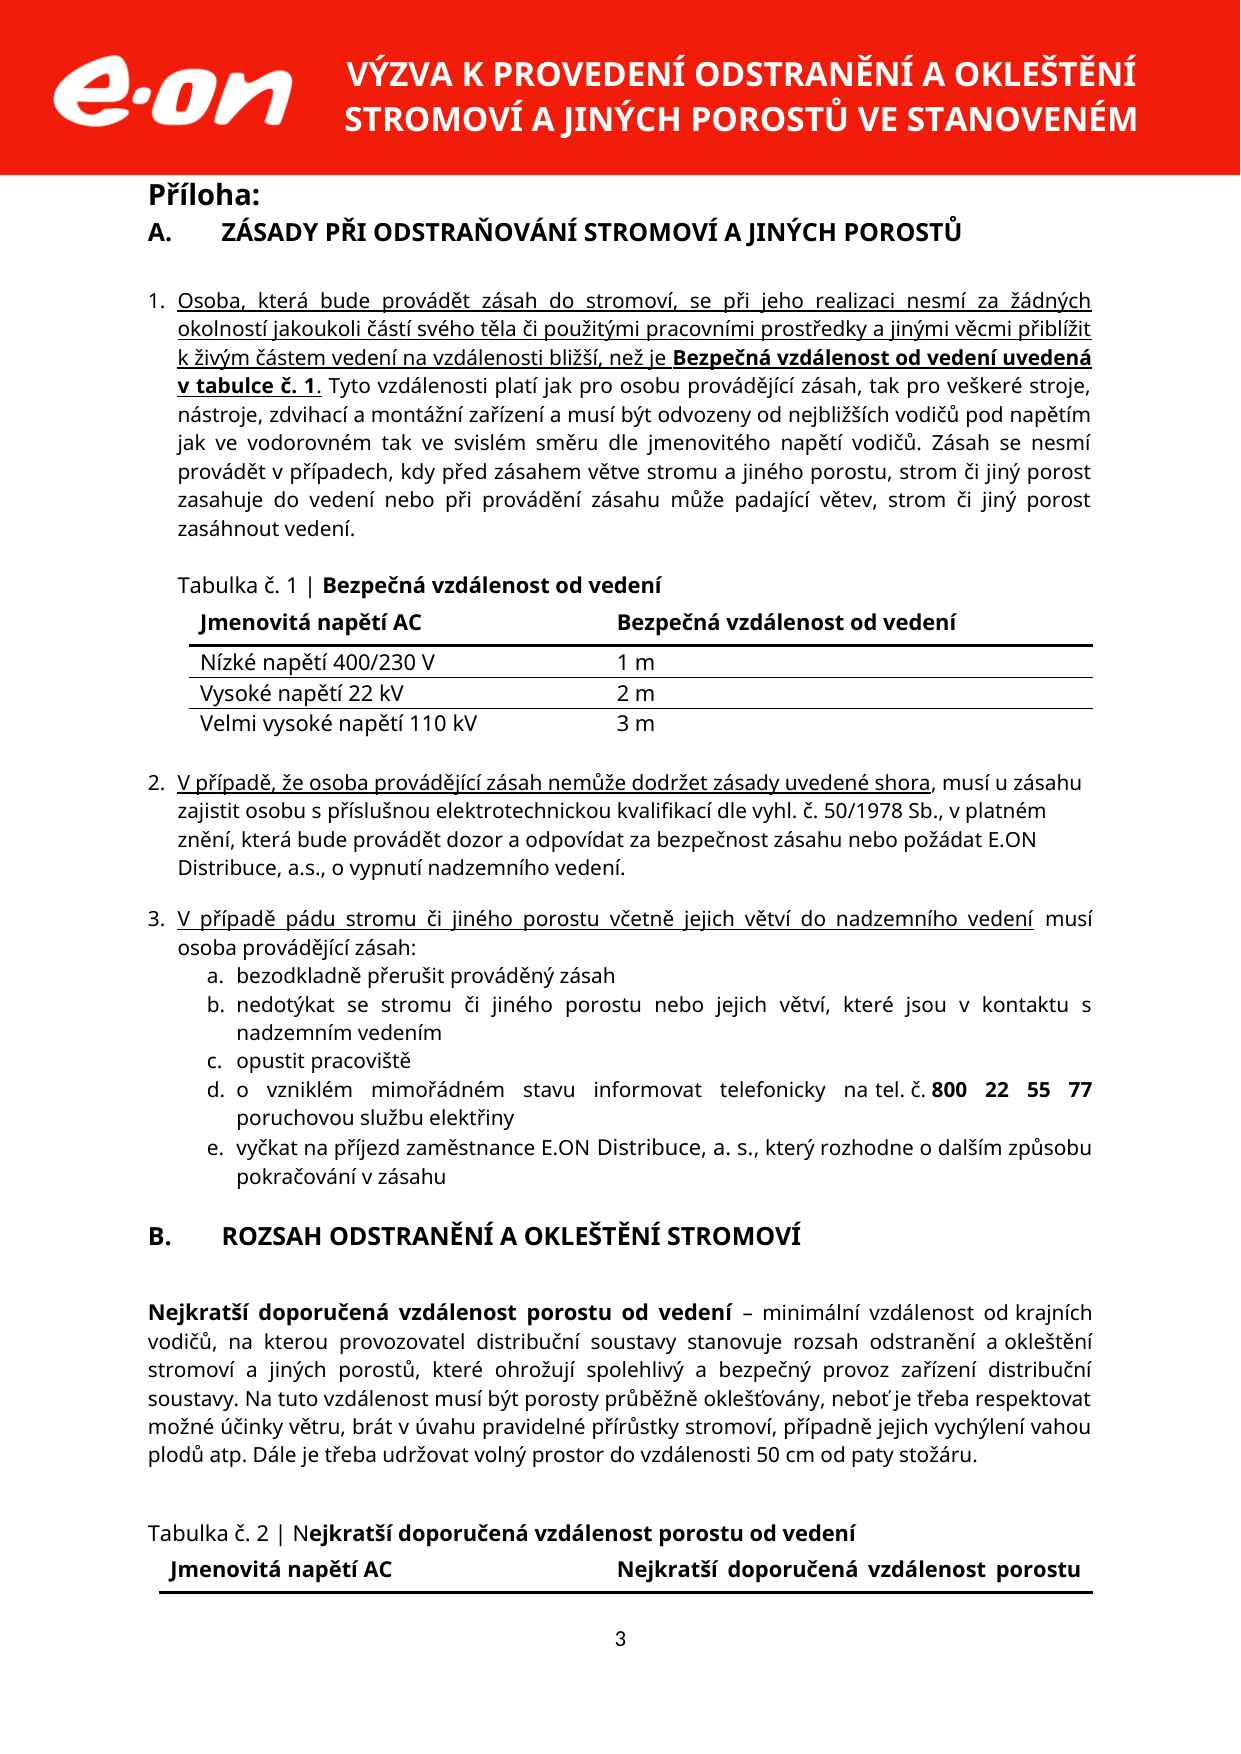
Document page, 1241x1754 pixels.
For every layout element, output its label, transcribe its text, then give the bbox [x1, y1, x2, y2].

text Tabulka č. 2 | Nejkratší doporučená vzdálenost porostu od vedení [148, 1518, 1093, 1548]
list V případě pádu stromu či jiného porostu včetně jejich větví do nadzemního vedení musí osoba provádějící zásah: [148, 904, 1093, 961]
text Příloha: [148, 175, 1093, 214]
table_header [605, 1548, 1093, 1591]
list Tabulka č. 1 | Bezpečná vzdálenost od vedení [177, 571, 1093, 600]
table_cell 2 m [605, 678, 1093, 707]
table_cell Velmi vysoké napětí 110 kV [189, 709, 605, 738]
list ZÁSADY PŘI ODSTRAŇOVÁNÍ STROMOVÍ A JINÝCH POROSTŮ [148, 214, 1093, 248]
list vyčkat na příjezd zaměstnance E.ON Distribuce, a. s., který rozhodne o dalším způsobu pokračování v zásahu [207, 1132, 1093, 1190]
table_header Bezpečná vzdálenost od vedení [605, 600, 1093, 644]
list ROZSAH ODSTRANĚNÍ A OKLEŠTĚNÍ STROMOVÍ [148, 1219, 1093, 1253]
table_cell Vysoké napětí 22 kV [189, 678, 605, 707]
list bezodkladně přerušit prováděný zásah [207, 961, 1093, 990]
list nedotýkat se stromu či jiného porostu nebo jejich větví, které jsou v kontaktu s nadzemním vedením [207, 990, 1093, 1047]
table_cell 3 m [605, 709, 1093, 738]
list Osoba, která bude provádět zásah do stromoví, se při jeho realizaci nesmí za žádných okolností jakoukoli částí svého těla či použitými pracovními prostředky a jinými věcmi přiblížit k živým částem vedení na vzdálenosti bližší, než je Bezpečná vzdálenost od vedení uvedená v tabulce č. 1. Tyto vzdálenosti platí jak pro osobu provádějící zásah, tak pro veškeré stroje, nástroje, zdvihací a montážní zařízení a musí být odvozeny od nejbližších vodičů pod napětím jak ve vodorovném tak ve svislém směru dle jmenovitého napětí vodičů. Zásah se nesmí provádět v případech, kdy před zásahem větve stromu a jiného porostu, strom či jiný porost zasahuje do vedení nebo při provádění zásahu může padající větev, strom či jiný porost zasáhnout vedení. [148, 286, 1093, 542]
table_header Jmenovitá napětí AC [189, 600, 605, 644]
list V případě, že osoba provádějící zásah nemůže dodržet zásady uvedené shora, musí u zásahu zajistit osobu s příslušnou elektrotechnickou kvalifikací dle vyhl. č. 50/1978 Sb., v platném znění, která bude provádět dozor a odpovídat za bezpečnost zásahu nebo požádat E.ON Distribuce, a.s., o vypnutí nadzemního vedení. [148, 768, 1093, 882]
list Nejkratší doporučená vzdálenost porostu od vedení – minimální vzdálenost od krajních vodičů, na kterou provozovatel distribuční soustavy stanovuje rozsah odstranění a okleštění stromoví a jiných porostů, které ohrožují spolehlivý a bezpečný provoz zařízení distribuční soustavy. Na tuto vzdálenost musí být porosty průběžně oklešťovány, neboť je třeba respektovat možné účinky větru, brát v úvahu pravidelné přírůstky stromoví, případně jejich vychýlení vahou plodů atp. Dále je třeba udržovat volný prostor do vzdálenosti 50 cm od paty stožáru. [148, 1297, 1093, 1469]
table_cell Nízké napětí 400/230 V [189, 647, 605, 677]
table_cell 1 m [605, 647, 1093, 677]
list o vzniklém mimořádném stavu informovat telefonicky na tel. č. 800 22 55 77 poruchovou službu elektřiny [207, 1075, 1093, 1132]
picture [53, 42, 316, 140]
list opustit pracoviště [207, 1047, 1093, 1075]
table_header Jmenovitá napětí AC [159, 1548, 605, 1591]
